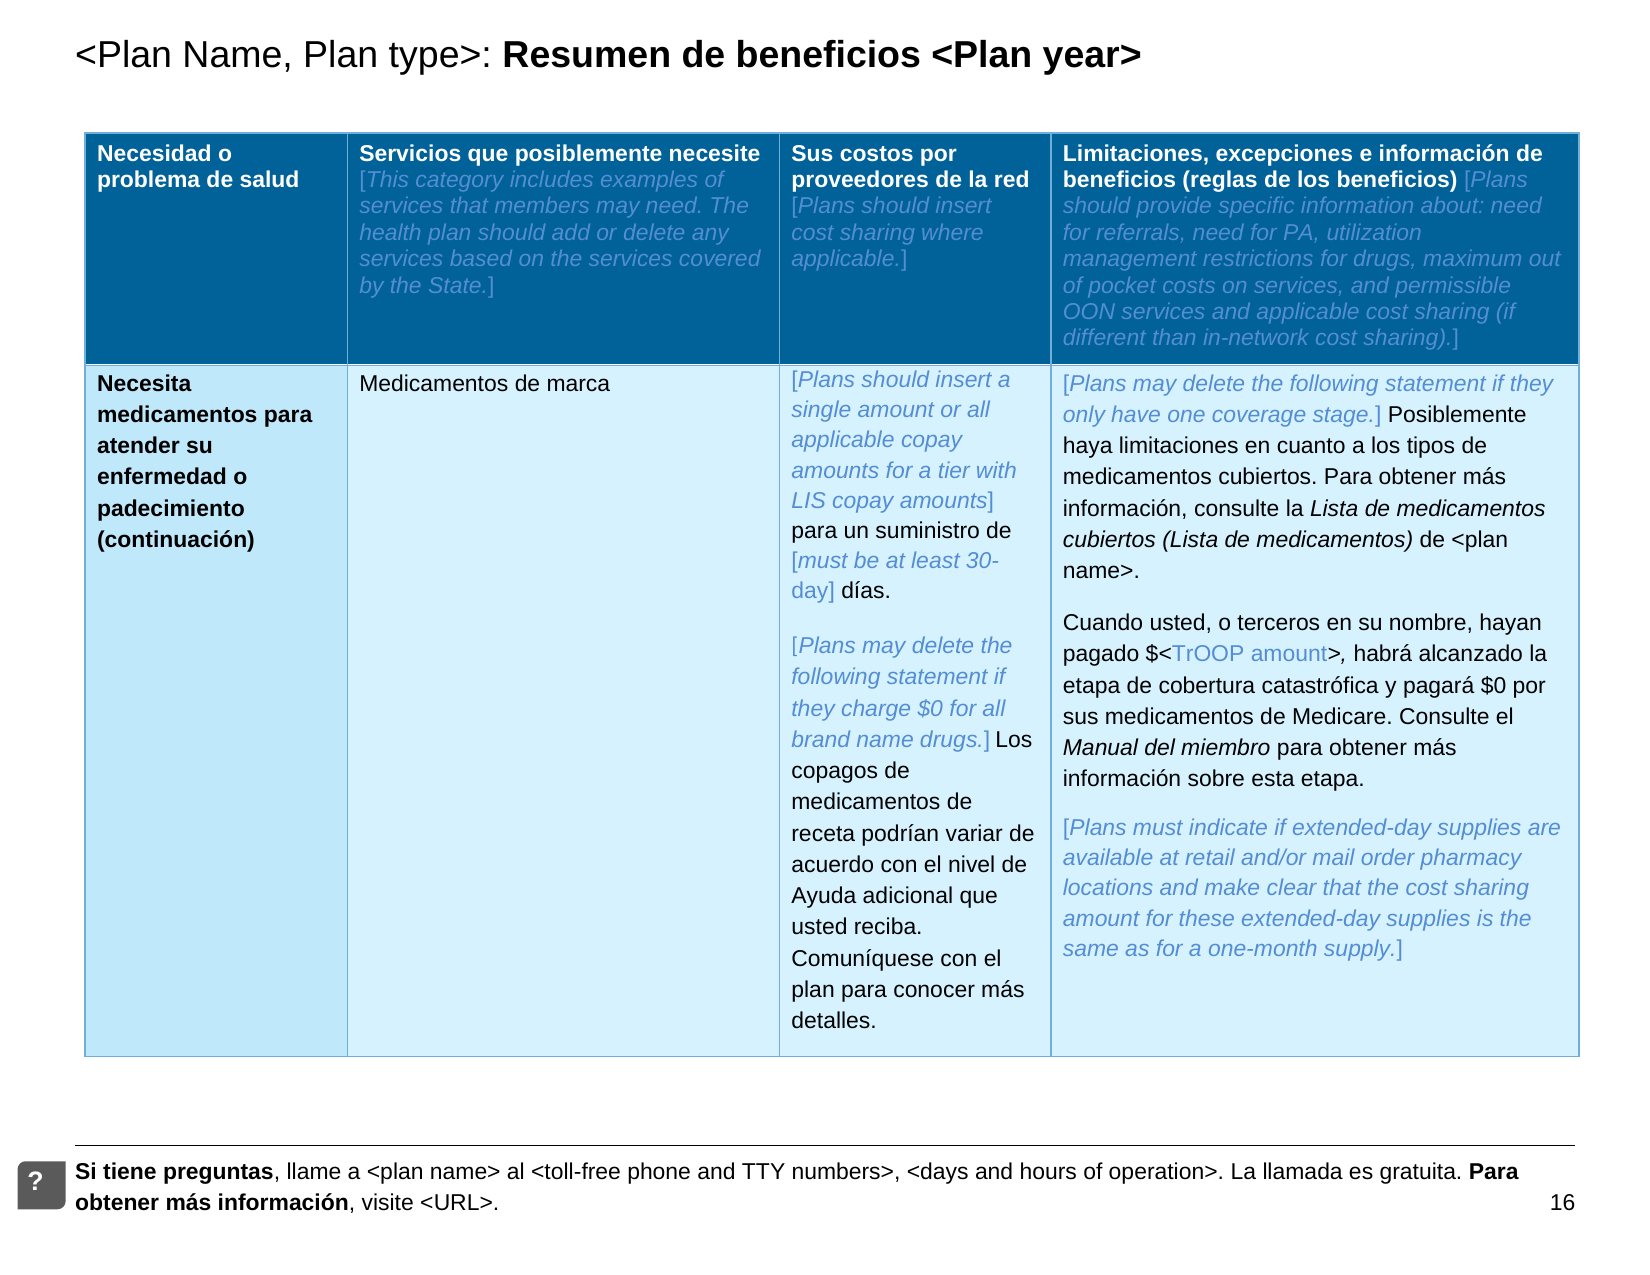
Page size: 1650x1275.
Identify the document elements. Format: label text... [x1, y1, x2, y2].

table_header Sus costos por proveedores de la red [Plans should insert cost sharing where applicable.] [780, 134, 1050, 364]
table_cell [Plans should insert a single amount or all applicable copay amounts for a tier with LIS copay amounts] para un suministro de [must be at least 30-day] días. [Plans may delete the following statement if they charge $0 for all brand name drugs.] Los copagos de medicamentos de receta podrían variar de acuerdo con el nivel de Ayuda adicional que usted reciba. Comuníquese con el plan para conocer más detalles. [780, 366, 1050, 1056]
table_header Servicios que posiblemente necesite [This category includes examples of services that members may need. The health plan should add or delete any services based on the services covered by the State.] [348, 134, 779, 364]
table_cell [Plans may delete the following statement if they only have one coverage stage.] Posiblemente haya limitaciones en cuanto a los tipos de medicamentos cubiertos. Para obtener más información, consulte la Lista de medicamentos cubiertos (Lista de medicamentos) de <plan name>. Cuando usted, o terceros en su nombre, hayan pagado $<TrOOP amount>, habrá alcanzado la etapa de cobertura catastrófica y pagará $0 por sus medicamentos de Medicare. Consulte el Manual del miembro para obtener más información sobre esta etapa. [Plans must indicate if extended-day supplies are available at retail and/or mail order pharmacy locations and make clear that the cost sharing amount for these extended-day supplies is the same as for a one-month supply.] [1052, 366, 1578, 1056]
table_cell Necesita medicamentos para atender su enfermedad o padecimiento (continuación) [86, 366, 347, 1056]
table_header Necesidad o problema de salud [86, 134, 347, 364]
table_cell Medicamentos de marca [348, 366, 779, 1056]
table_header Limitaciones, excepciones e información de beneficios (reglas de los beneficios) [Plans should provide specific information about: need for referrals, need for PA, utilization management restrictions for drugs, maximum out of pocket costs on services, and permissible OON services and applicable cost sharing (if different than in-network cost sharing).] [1052, 134, 1578, 364]
